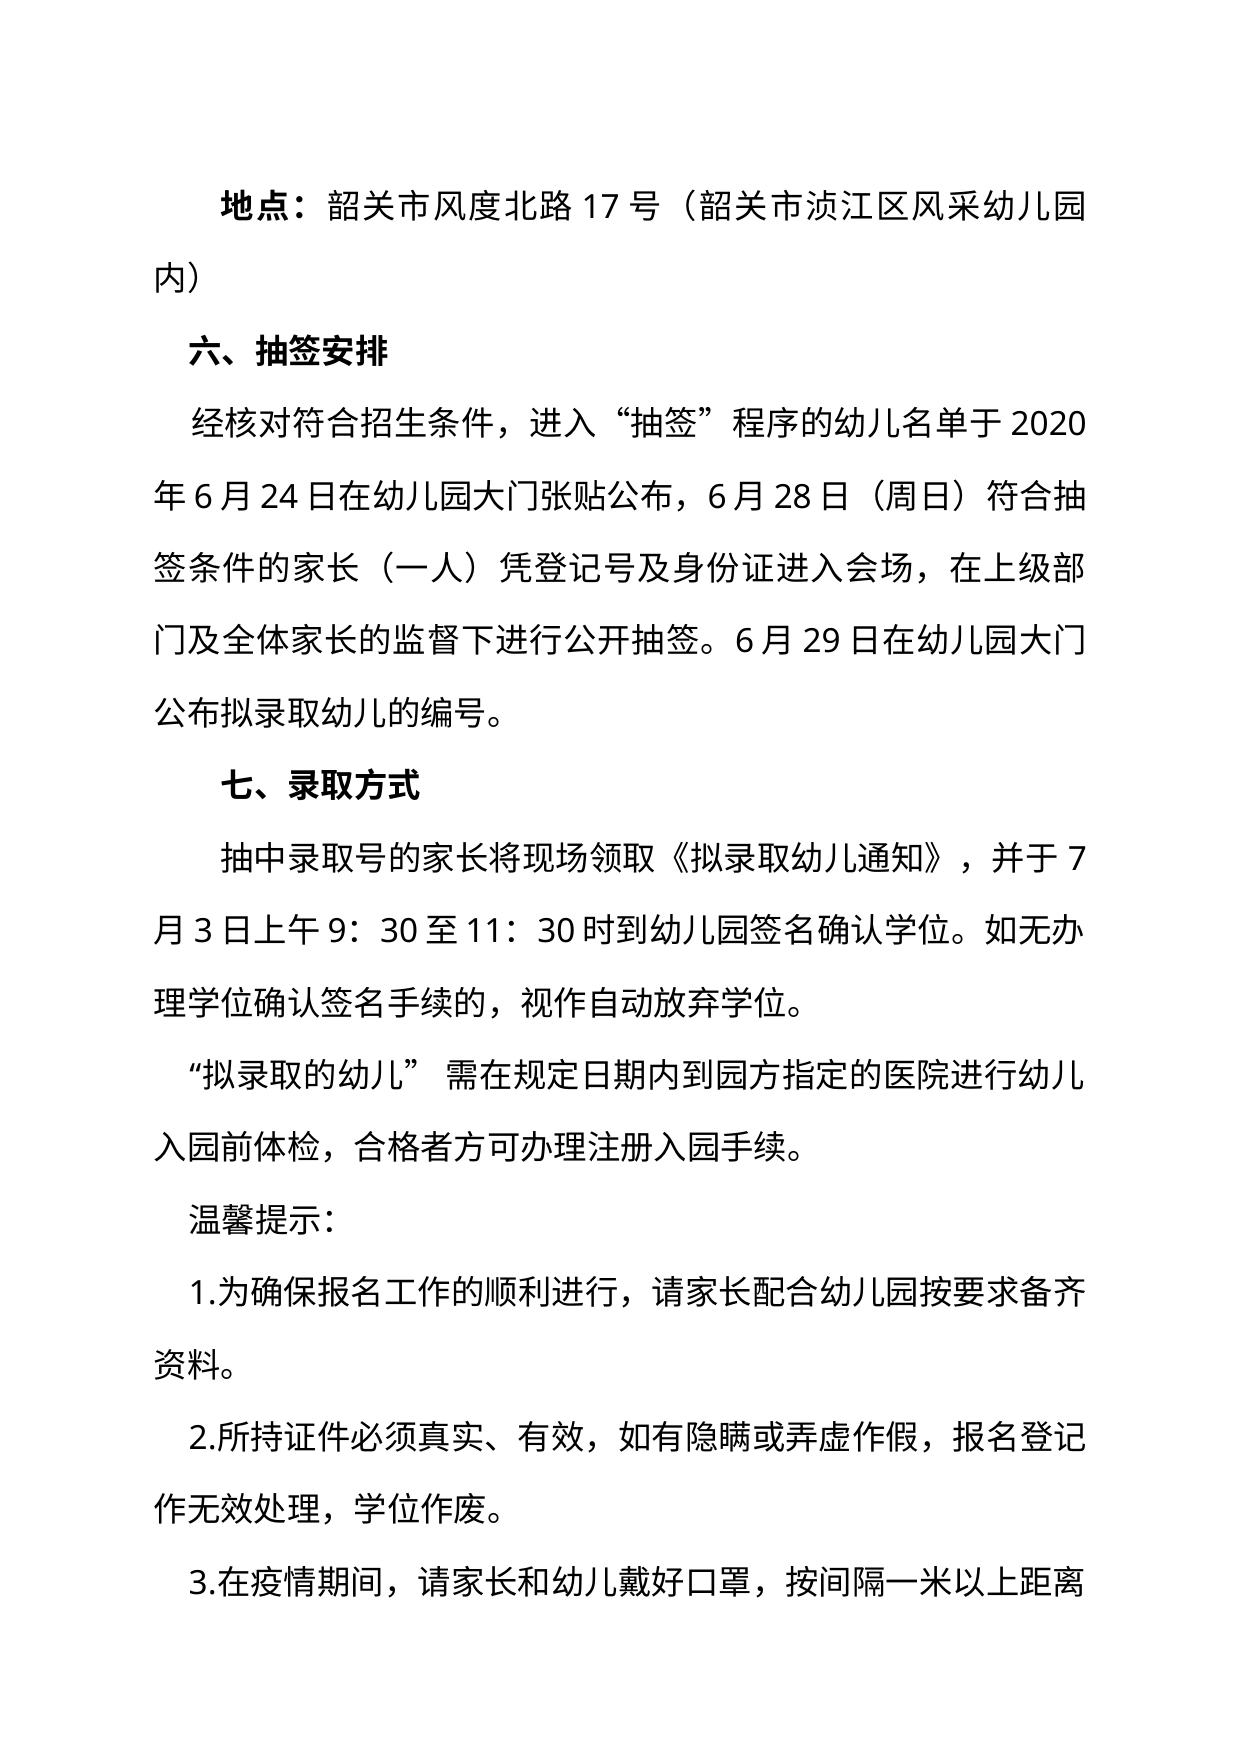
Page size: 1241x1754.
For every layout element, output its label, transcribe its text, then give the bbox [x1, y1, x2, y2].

text 七、录取方式 [153, 759, 1087, 807]
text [153, 831, 1087, 1604]
text 地点：韶关市风度北路17号（韶关市浈江区风采幼儿园内） 六、抽签安排 经核对符合招生条件，进入“抽签”程序的幼儿名单于2020年6月24日在幼儿园大门张贴公布，6月28日（周日）符合抽签条件的家长（一人）凭登记号及身份证进入会场，在上级部门及全体家长的监督下进行公开抽签。6月29日在幼儿园大门公布拟录取幼儿的编号。 [153, 180, 1087, 735]
